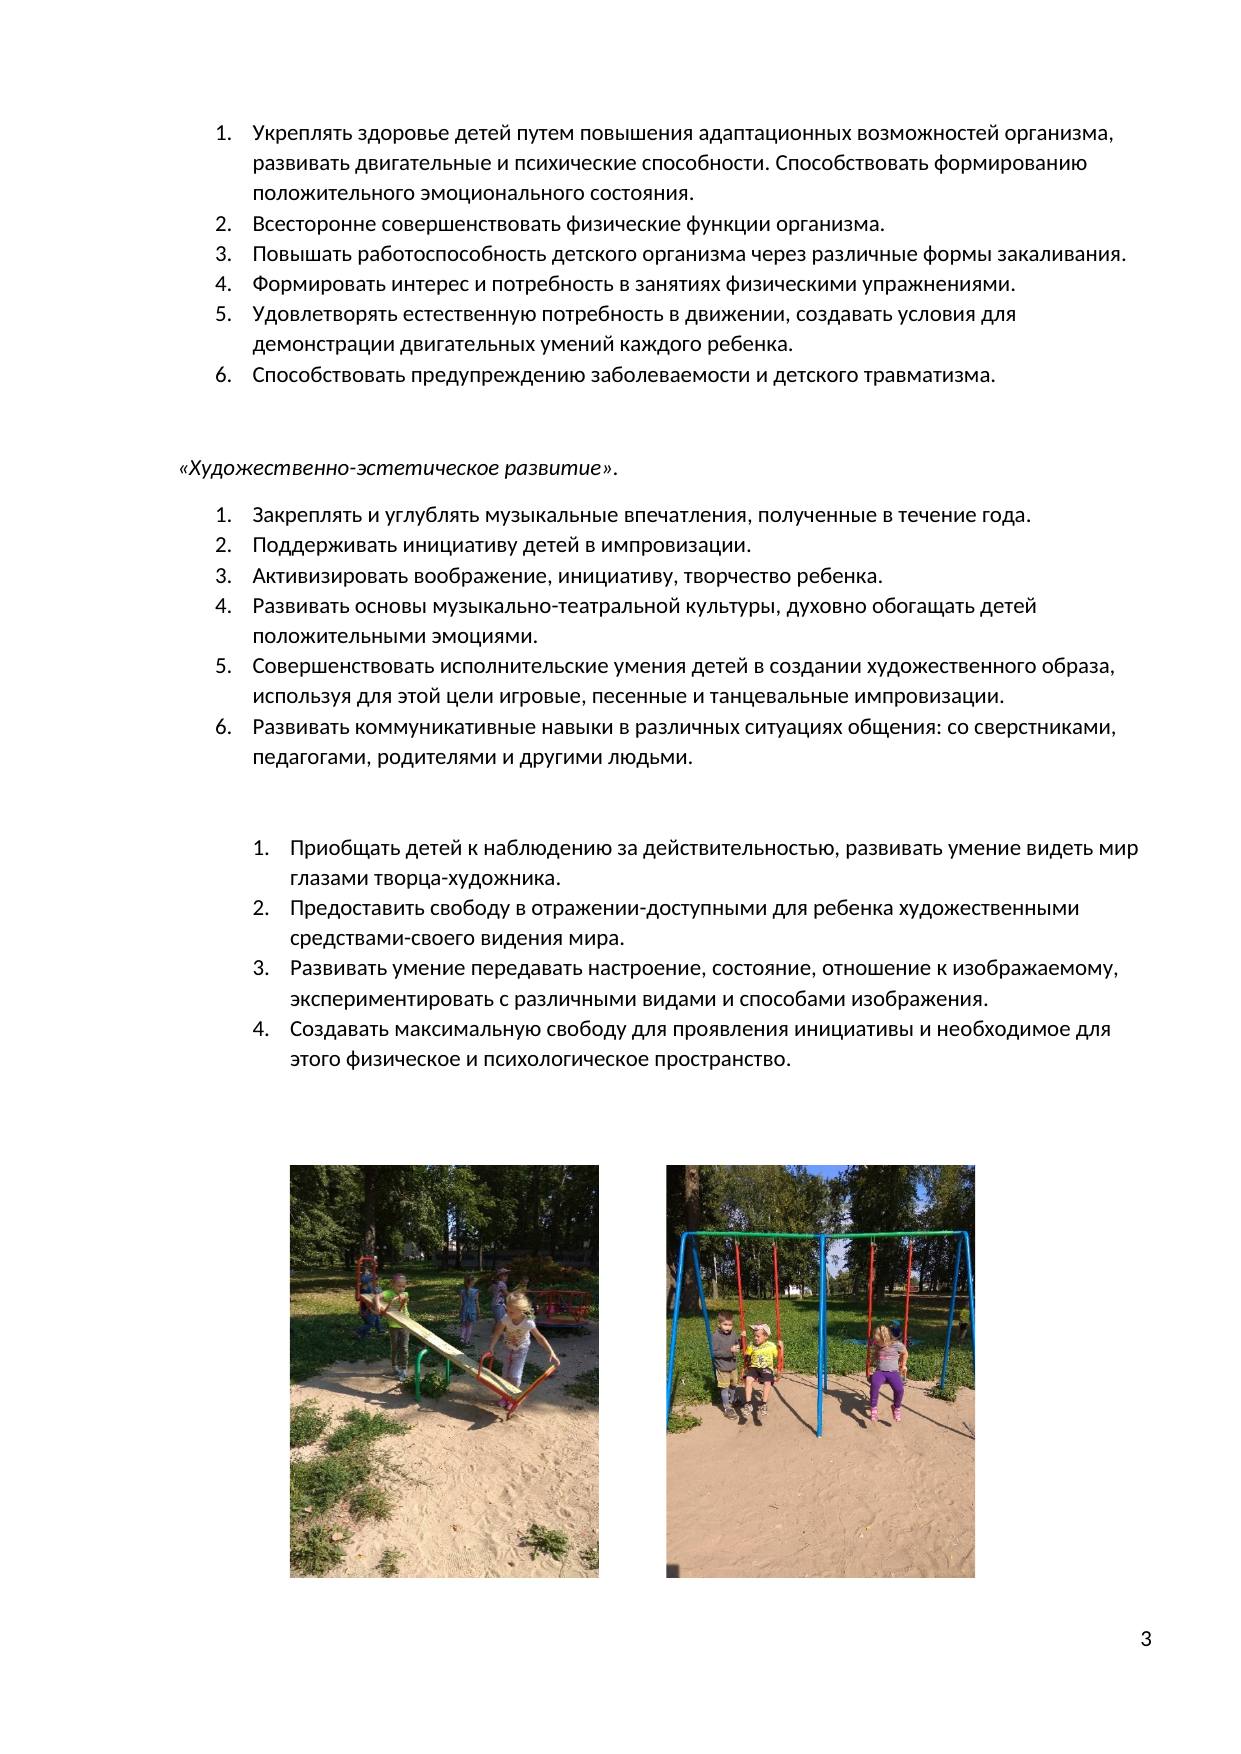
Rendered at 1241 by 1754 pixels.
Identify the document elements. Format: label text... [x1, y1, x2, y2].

list Развивать основы музыкально-театральной культуры, духовно обогащать детей положительными эмоциями. [215, 591, 1152, 649]
list Закреплять и углублять музыкальные впечатления, полученные в течение года. [215, 500, 1152, 528]
picture [289, 1165, 599, 1578]
list Всесторонне совершенствовать физические функции организма. [215, 209, 1152, 237]
list Поддерживать инициативу детей в импровизации. [215, 531, 1152, 559]
list Совершенствовать исполнительские умения детей в создании художественного образа, используя для этой цели игровые, песенные и танцевальные импровизации. [215, 651, 1152, 710]
list Формировать интерес и потребность в занятиях физическими упражнениями. [215, 269, 1152, 297]
list Повышать работоспособность детского организма через различные формы закаливания. [215, 239, 1152, 267]
list Способствовать предупреждению заболеваемости и детского травматизма. [215, 360, 1152, 388]
picture [666, 1165, 976, 1578]
list Развивать коммуникативные навыки в различных ситуациях общения: со сверстниками, педагогами, родителями и другими людьми. [215, 712, 1152, 770]
list Активизировать воображение, инициативу, творчество ребенка. [215, 561, 1152, 589]
list Создавать максимальную свободу для проявления инициативы и необходимое для этого физическое и психологическое пространство. [252, 1014, 1152, 1072]
text «Художественно-эстетическое развитие». [177, 453, 1152, 482]
list Укреплять здоровье детей путем повышения адаптационных возможностей организма, развивать двигательные и психические способности. Способствовать формированию положительного эмоционального состояния. [215, 118, 1152, 207]
list Развивать умение передавать настроение, состояние, отношение к изображаемому, экспериментировать с различными видами и способами изображения. [252, 953, 1152, 1012]
list Предоставить свободу в отражении-доступными для ребенка художественными средствами-своего видения мира. [252, 893, 1152, 951]
list Удовлетворять естественную потребность в движении, создавать условия для демонстрации двигательных умений каждого ребенка. [215, 299, 1152, 358]
list Приобщать детей к наблюдению за действительностью, развивать умение видеть мир глазами творца-художника. [252, 833, 1152, 891]
